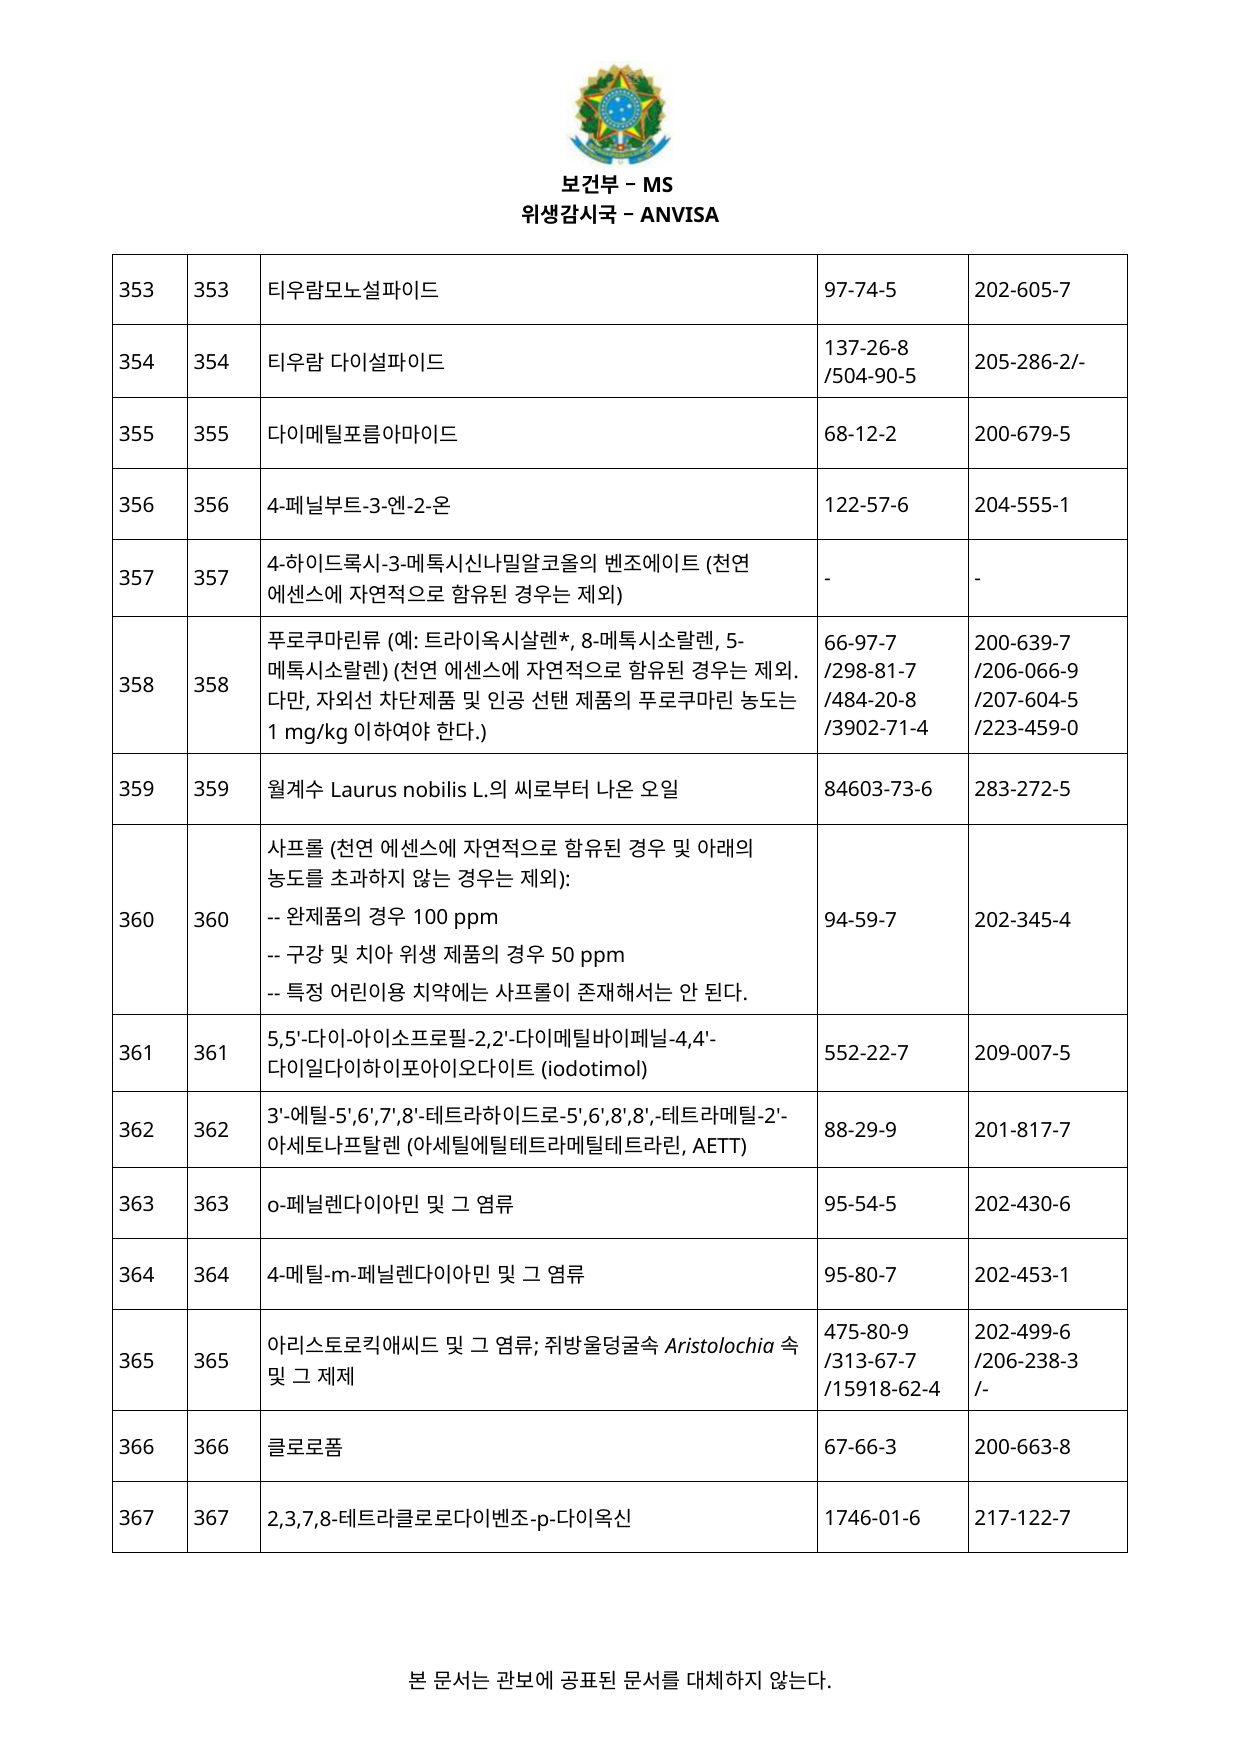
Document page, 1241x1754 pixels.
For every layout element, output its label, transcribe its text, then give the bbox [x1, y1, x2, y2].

table_cell 475-80-9 /313-67-7 /15918-62-4 [818, 1310, 968, 1410]
table_cell 97-74-5 [818, 255, 968, 324]
table_cell 357 [188, 540, 260, 616]
table_cell 201-817-7 [969, 1092, 1127, 1167]
table_cell 4-페닐부트-3-엔-2-온 [261, 469, 817, 539]
table_cell 88-29-9 [818, 1092, 968, 1167]
table_cell 클로로폼 [261, 1411, 817, 1481]
table_cell 다이메틸포름아마이드 [261, 398, 817, 468]
table_cell 202-605-7 [969, 255, 1127, 324]
table_cell 4-메틸-m-페닐렌다이아민 및 그 염류 [261, 1239, 817, 1309]
table_cell 356 [188, 469, 260, 539]
table_cell 359 [188, 754, 260, 824]
table_cell 3'-에틸-5',6',7',8'-테트라하이드로-5',6',8',8',-테트라메틸-2'-아세토나프탈렌 (아세틸에틸테트라메틸테트라린, AETT) [261, 1092, 817, 1167]
table_cell 361 [188, 1015, 260, 1091]
table_cell 361 [113, 1015, 187, 1091]
table_cell 200-639-7 /206-066-9 /207-604-5 /223-459-0 [969, 617, 1127, 753]
table_cell 200-663-8 [969, 1411, 1127, 1481]
table_cell ο-페닐렌다이아민 및 그 염류 [261, 1168, 817, 1238]
table_cell 95-54-5 [818, 1168, 968, 1238]
table_cell 364 [113, 1239, 187, 1309]
table_cell 362 [113, 1092, 187, 1167]
table_cell 푸로쿠마린류 (예: 트라이옥시살렌*, 8-메톡시소랄렌, 5-메톡시소랄렌) (천연 에센스에 자연적으로 함유된 경우는 제외. 다만, 자외선 차단제품 및 인공 선탠 제품의 푸로쿠마린 농도는 1 mg/kg 이하여야 한다.) [261, 617, 817, 753]
table_cell 202-453-1 [969, 1239, 1127, 1309]
table_cell 월계수 Laurus nobilis L.의 씨로부터 나온 오일 [261, 754, 817, 824]
table_cell 122-57-6 [818, 469, 968, 539]
table_cell 359 [113, 754, 187, 824]
table_cell 84603-73-6 [818, 754, 968, 824]
table_cell 356 [113, 469, 187, 539]
table_cell 205-286-2/- [969, 325, 1127, 397]
table_cell 357 [113, 540, 187, 616]
table_cell 362 [188, 1092, 260, 1167]
table_cell 209-007-5 [969, 1015, 1127, 1091]
table_cell 200-679-5 [969, 398, 1127, 468]
table_cell 366 [188, 1411, 260, 1481]
table_cell 552-22-7 [818, 1015, 968, 1091]
table_cell 94-59-7 [818, 825, 968, 1014]
table_cell 티우람모노설파이드 [261, 255, 817, 324]
table_cell 363 [113, 1168, 187, 1238]
table_cell 354 [113, 325, 187, 397]
table_cell 358 [188, 617, 260, 753]
table_cell 358 [113, 617, 187, 753]
table_cell 2,3,7,8-테트라클로로다이벤조-p-다이옥신 [261, 1482, 817, 1552]
table_cell 283-272-5 [969, 754, 1127, 824]
table_cell 137-26-8 /504-90-5 [818, 325, 968, 397]
table_cell 355 [188, 398, 260, 468]
picture [566, 61, 675, 168]
table_cell 68-12-2 [818, 398, 968, 468]
table_cell 5,5'-다이-아이소프로필-2,2'-다이메틸바이페닐-4,4'-다이일다이하이포아이오다이트 (iodotimol) [261, 1015, 817, 1091]
table_cell 367 [113, 1482, 187, 1552]
table_cell 354 [188, 325, 260, 397]
table_cell 202-345-4 [969, 825, 1127, 1014]
table_cell 365 [188, 1310, 260, 1410]
table_cell 367 [188, 1482, 260, 1552]
table_cell 360 [188, 825, 260, 1014]
table_cell 티우람 다이설파이드 [261, 325, 817, 397]
table_cell 1746-01-6 [818, 1482, 968, 1552]
table_cell 217-122-7 [969, 1482, 1127, 1552]
table_cell 353 [188, 255, 260, 324]
table_cell 353 [113, 255, 187, 324]
table_cell 사프롤 (천연 에센스에 자연적으로 함유된 경우 및 아래의 농도를 초과하지 않는 경우는 제외): -- 완제품의 경우 100 ppm -- 구강 및 치아 위생 제품의 경우 50 ppm -- 특정 어린이용 치약에는 사프롤이 존재해서는 안 된다. [261, 825, 817, 1014]
table_cell 아리스토로킥애씨드 및 그 염류; 쥐방울덩굴속 Aristolochia 속 및 그 제제 [261, 1310, 817, 1410]
table_cell 204-555-1 [969, 469, 1127, 539]
table_cell 67-66-3 [818, 1411, 968, 1481]
table_cell 363 [188, 1168, 260, 1238]
table_cell 202-499-6 /206-238-3 /- [969, 1310, 1127, 1410]
table_cell 355 [113, 398, 187, 468]
table_cell 4-하이드록시-3-메톡시신나밀알코올의 벤조에이트 (천연 에센스에 자연적으로 함유된 경우는 제외) [261, 540, 817, 616]
table_cell 66-97-7 /298-81-7 /484-20-8 /3902-71-4 [818, 617, 968, 753]
table_cell 95-80-7 [818, 1239, 968, 1309]
table_cell - [818, 540, 968, 616]
table_cell 364 [188, 1239, 260, 1309]
table_cell - [969, 540, 1127, 616]
table_cell 202-430-6 [969, 1168, 1127, 1238]
table_cell 366 [113, 1411, 187, 1481]
table_cell 360 [113, 825, 187, 1014]
table_cell 365 [113, 1310, 187, 1410]
